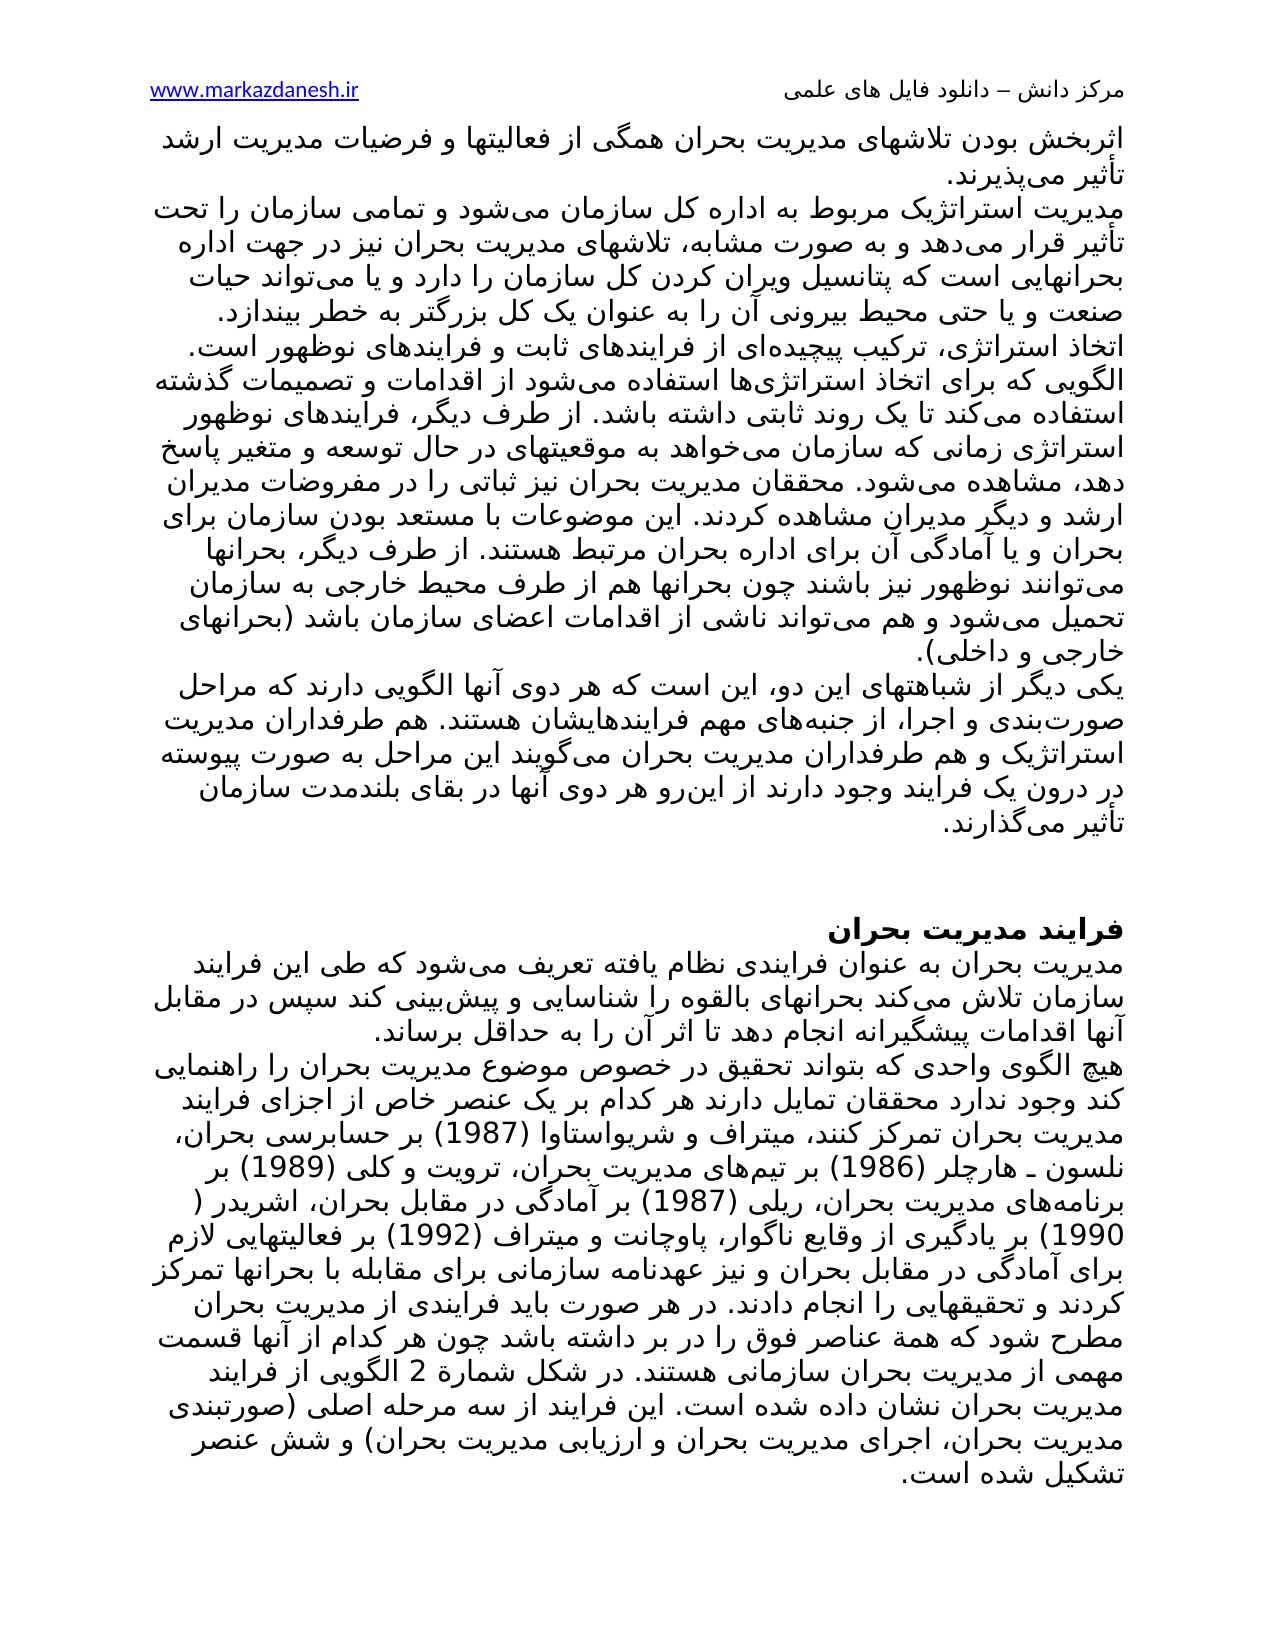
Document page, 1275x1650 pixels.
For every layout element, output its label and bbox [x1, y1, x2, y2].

text [150, 122, 1125, 1490]
